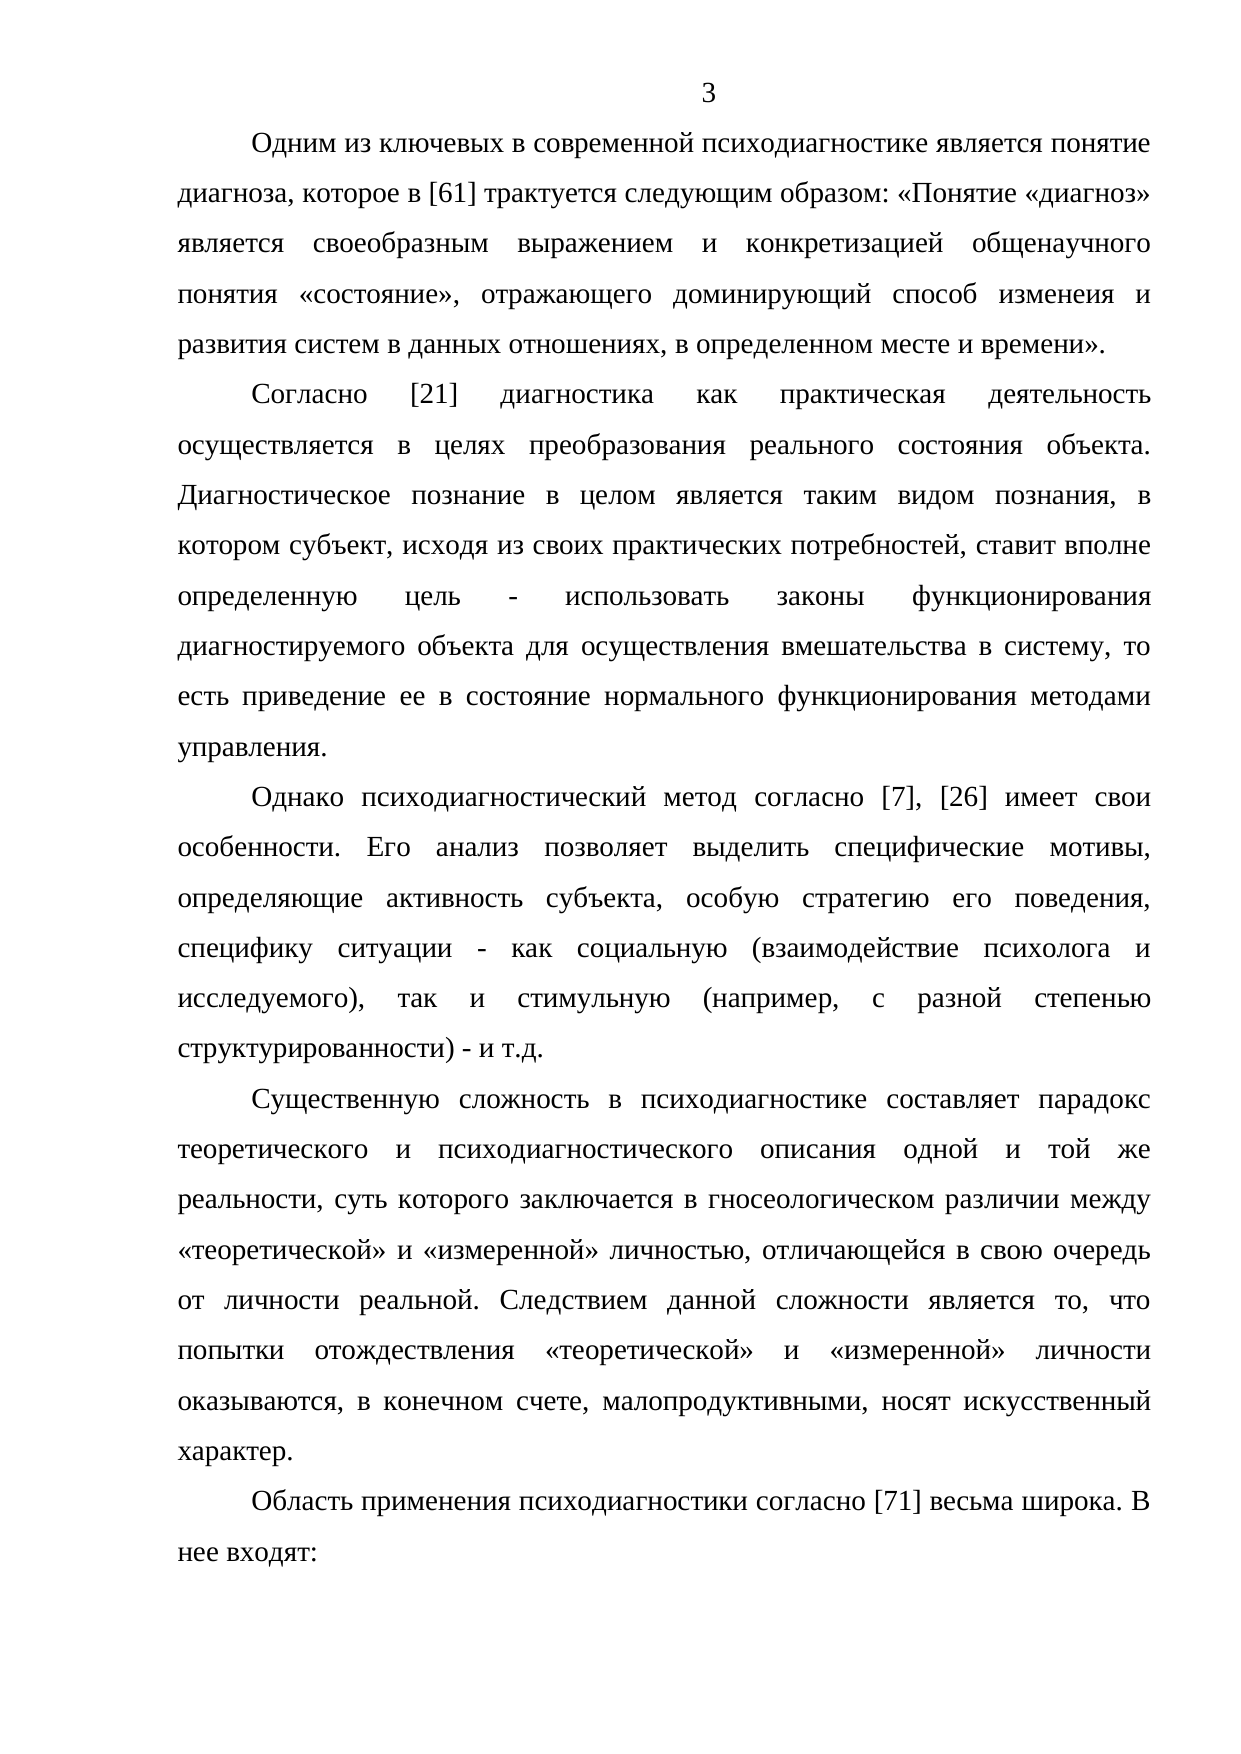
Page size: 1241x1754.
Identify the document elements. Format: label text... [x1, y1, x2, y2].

text Однако психодиагностический метод согласно [7], [26] имеет свои особенности. Его анализ позволяет выделить специфические мотивы, определяющие активность субъекта, особую стратегию его поведения, специфику ситуации - как социальную (взаимодействие психолога и исследуемого), так и стимульную (например, с разной степенью структурированности) - и т.д. [177, 779, 1152, 1064]
text Существенную сложность в психодиагностике составляет парадокс теоретического и психодиагностического описания одной и той же реальности, суть которого заключается в гносеологическом различии между «теоретической» и «измеренной» личностью, отличающейся в свою очередь от личности реальной. Следствием данной сложности является то, что попытки отождествления «теоретической» и «измеренной» личности оказываются, в конечном счете, малопродуктивными, носят искусственный характер. [177, 1081, 1152, 1467]
text Область применения психодиагностики согласно [71] весьма широка. В нее входят: [177, 1484, 1152, 1567]
text Согласно [21] диагностика как практическая деятельность осуществляется в целях преобразования реального состояния объекта. Диагностическое познание в целом является таким видом познания, в котором субъект, исходя из своих практических потребностей, ставит вполне определенную цель - использовать законы функционирования диагностируемого объекта для осуществления вмешательства в систему, то есть приведение ее в состояние нормального функционирования методами управления. [177, 377, 1152, 762]
text Одним из ключевых в современной психодиагностике является понятие диагноза, которое в [61] трактуется следующим образом: «Понятие «диагноз» является своеобразным выражением и конкретизацией общенаучного понятия «состояние», отражающего доминирующий способ изменеия и развития систем в данных отношениях, в определенном месте и времени». [177, 125, 1152, 360]
